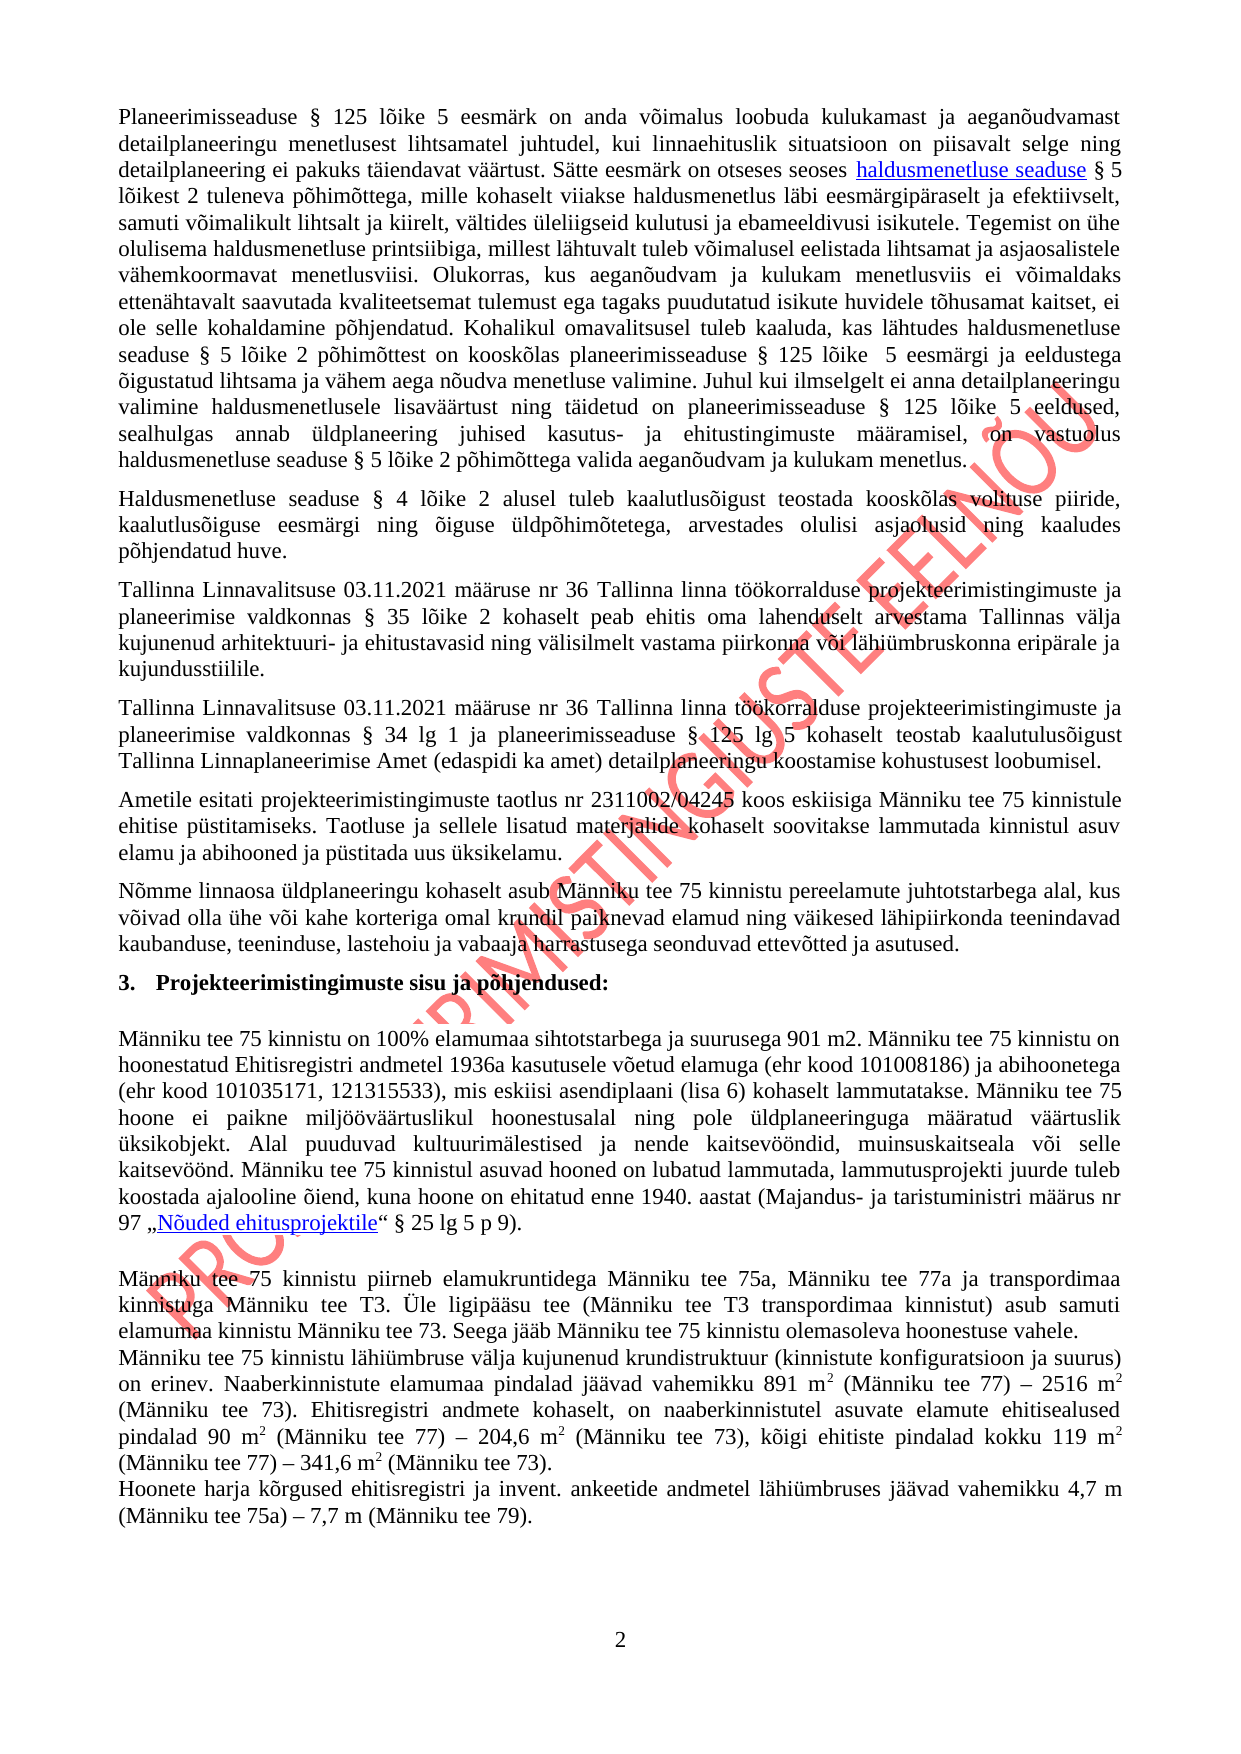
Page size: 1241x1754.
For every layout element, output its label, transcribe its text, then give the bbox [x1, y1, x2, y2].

text Haldusmenetluse seaduse § 4 lõike 2 alusel tuleb kaalutlusõigust teostada kooskõlas volituse piiride, kaalutlusõiguse eesmärgi ning õiguse üldpõhimõtetega, arvestades olulisi asjaolusid ning kaaludes põhjendatud huve. [118, 485, 1122, 564]
text Hoonete harja kõrgused ehitisregistri ja invent. ankeetide andmetel lähiümbruses jäävad vahemikku 4,7 m (Männiku tee 75a) – 7,7 m (Männiku tee 79). [118, 1475, 1122, 1528]
text Nõmme linnaosa üldplaneeringu kohaselt asub Männiku tee 75 kinnistu pereelamute juhtotstarbega alal, kus võivad olla ühe või kahe korteriga omal krundil paiknevad elamud ning väikesed lähipiirkonda teenindavad kaubanduse, teeninduse, lastehoiu ja vabaaja harrastusega seonduvad ettevõtted ja asutused. [118, 877, 1122, 957]
text Tallinna Linnavalitsuse 03.11.2021 määruse nr 36 Tallinna linna töökorralduse projekteerimistingimuste ja planeerimise valdkonnas § 34 lg 1 ja planeerimisseaduse § 125 lg 5 kohaselt teostab kaalutulusõigust Tallinna Linnaplaneerimise Amet (edaspidi ka amet) detailplaneeringu koostamise kohustusest loobumisel. [118, 694, 1122, 773]
text Ametile esitati projekteerimistingimuste taotlus nr 2311002/04245 koos eskiisiga Männiku tee 75 kinnistule ehitise püstitamiseks. Taotluse ja sellele lisatud materjalide kohaselt soovitakse lammutada kinnistul asuv elamu ja abihooned ja püstitada uus üksikelamu. [118, 786, 1122, 865]
text Planeerimisseaduse § 125 lõike 5 eesmärk on anda võimalus loobuda kulukamast ja aeganõudvamast detailplaneeringu menetlusest lihtsamatel juhtudel, kui linnaehituslik situatsioon on piisavalt selge ning detailplaneering ei pakuks täiendavat väärtust. Sätte eesmärk on otseses seoses haldusmenetluse seaduse § 5 lõikest 2 tuleneva põhimõttega, mille kohaselt viiakse haldusmenetlus läbi eesmärgipäraselt ja efektiivselt, samuti võimalikult lihtsalt ja kiirelt, vältides üleliigseid kulutusi ja ebameeldivusi isikutele. Tegemist on ühe olulisema haldusmenetluse printsiibiga, millest lähtuvalt tuleb võimalusel eelistada lihtsamat ja asjaosalistele vähemkoormavat menetlusviisi. Olukorras, kus aeganõudvam ja kulukam menetlusviis ei võimaldaks ettenähtavalt saavutada kvaliteetsemat tulemust ega tagaks puudutatud isikute huvidele tõhusamat kaitset, ei ole selle kohaldamine põhjendatud. Kohalikul omavalitsusel tuleb kaaluda, kas lähtudes haldusmenetluse seaduse § 5 lõike 2 põhimõttest on kooskõlas planeerimisseaduse § 125 lõike 5 eesmärgi ja eeldustega õigustatud lihtsama ja vähem aega nõudva menetluse valimine. Juhul kui ilmselgelt ei anna detailplaneeringu valimine haldusmenetlusele lisaväärtust ning täidetud on planeerimisseaduse § 125 lõike 5 eeldused, sealhulgas annab üldplaneering juhised kasutus- ja ehitustingimuste määramisel, on vastuolus haldusmenetluse seaduse § 5 lõike 2 põhimõttega valida aeganõudvam ja kulukam menetlus. [118, 103, 1122, 472]
text Männiku tee 75 kinnistu piirneb elamukruntidega Männiku tee 75a, Männiku tee 77a ja transpordimaa kinnistuga Männiku tee T3. Üle ligipääsu tee (Männiku tee T3 transpordimaa kinnistut) asub samuti elamumaa kinnistu Männiku tee 73. Seega jääb Männiku tee 75 kinnistu olemasoleva hoonestuse vahele. [118, 1264, 1122, 1344]
text Männiku tee 75 kinnistu lähiümbruse välja kujunenud krundistruktuur (kinnistute konfiguratsioon ja suurus) on erinev. Naaberkinnistute elamumaa pindalad jäävad vahemikku 891 m2 (Männiku tee 77) – 2516 m2 (Männiku tee 73). Ehitisregistri andmete kohaselt, on naaberkinnistutel asuvate elamute ehitisealused pindalad 90 m2 (Männiku tee 77) – 204,6 m2 (Männiku tee 73), kõigi ehitiste pindalad kokku 119 m2 (Männiku tee 77) – 341,6 m2 (Männiku tee 73). [118, 1344, 1122, 1475]
list Projekteerimistingimuste sisu ja põhjendused: [118, 969, 1122, 995]
text Tallinna Linnavalitsuse 03.11.2021 määruse nr 36 Tallinna linna töökorralduse projekteerimistingimuste ja planeerimise valdkonnas § 35 lõike 2 kohaselt peab ehitis oma lahenduselt arvestama Tallinnas välja kujunenud arhitektuuri- ja ehitustavasid ning välisilmelt vastama piirkonna või lähiümbruskonna eripärale ja kujundusstiilile. [118, 576, 1122, 682]
text Männiku tee 75 kinnistu on 100% elamumaa sihtotstarbega ja suurusega 901 m2. Männiku tee 75 kinnistu on hoonestatud Ehitisregistri andmetel 1936a kasutusele võetud elamuga (ehr kood 101008186) ja abihoonetega (ehr kood 101035171, 121315533), mis eskiisi asendiplaani (lisa 6) kohaselt lammutatakse. Männiku tee 75 hoone ei paikne miljööväärtuslikul hoonestusalal ning pole üldplaneeringuga määratud väärtuslik üksikobjekt. Alal puuduvad kultuurimälestised ja nende kaitsevööndid, muinsuskaitseala või selle kaitsevöönd. Männiku tee 75 kinnistul asuvad hooned on lubatud lammutada, lammutusprojekti juurde tuleb koostada ajalooline õiend, kuna hoone on ehitatud enne 1940. aastat (Majandus- ja taristuministri määrus nr 97 „Nõuded ehitusprojektile“ § 25 lg 5 p 9). [118, 1024, 1122, 1235]
